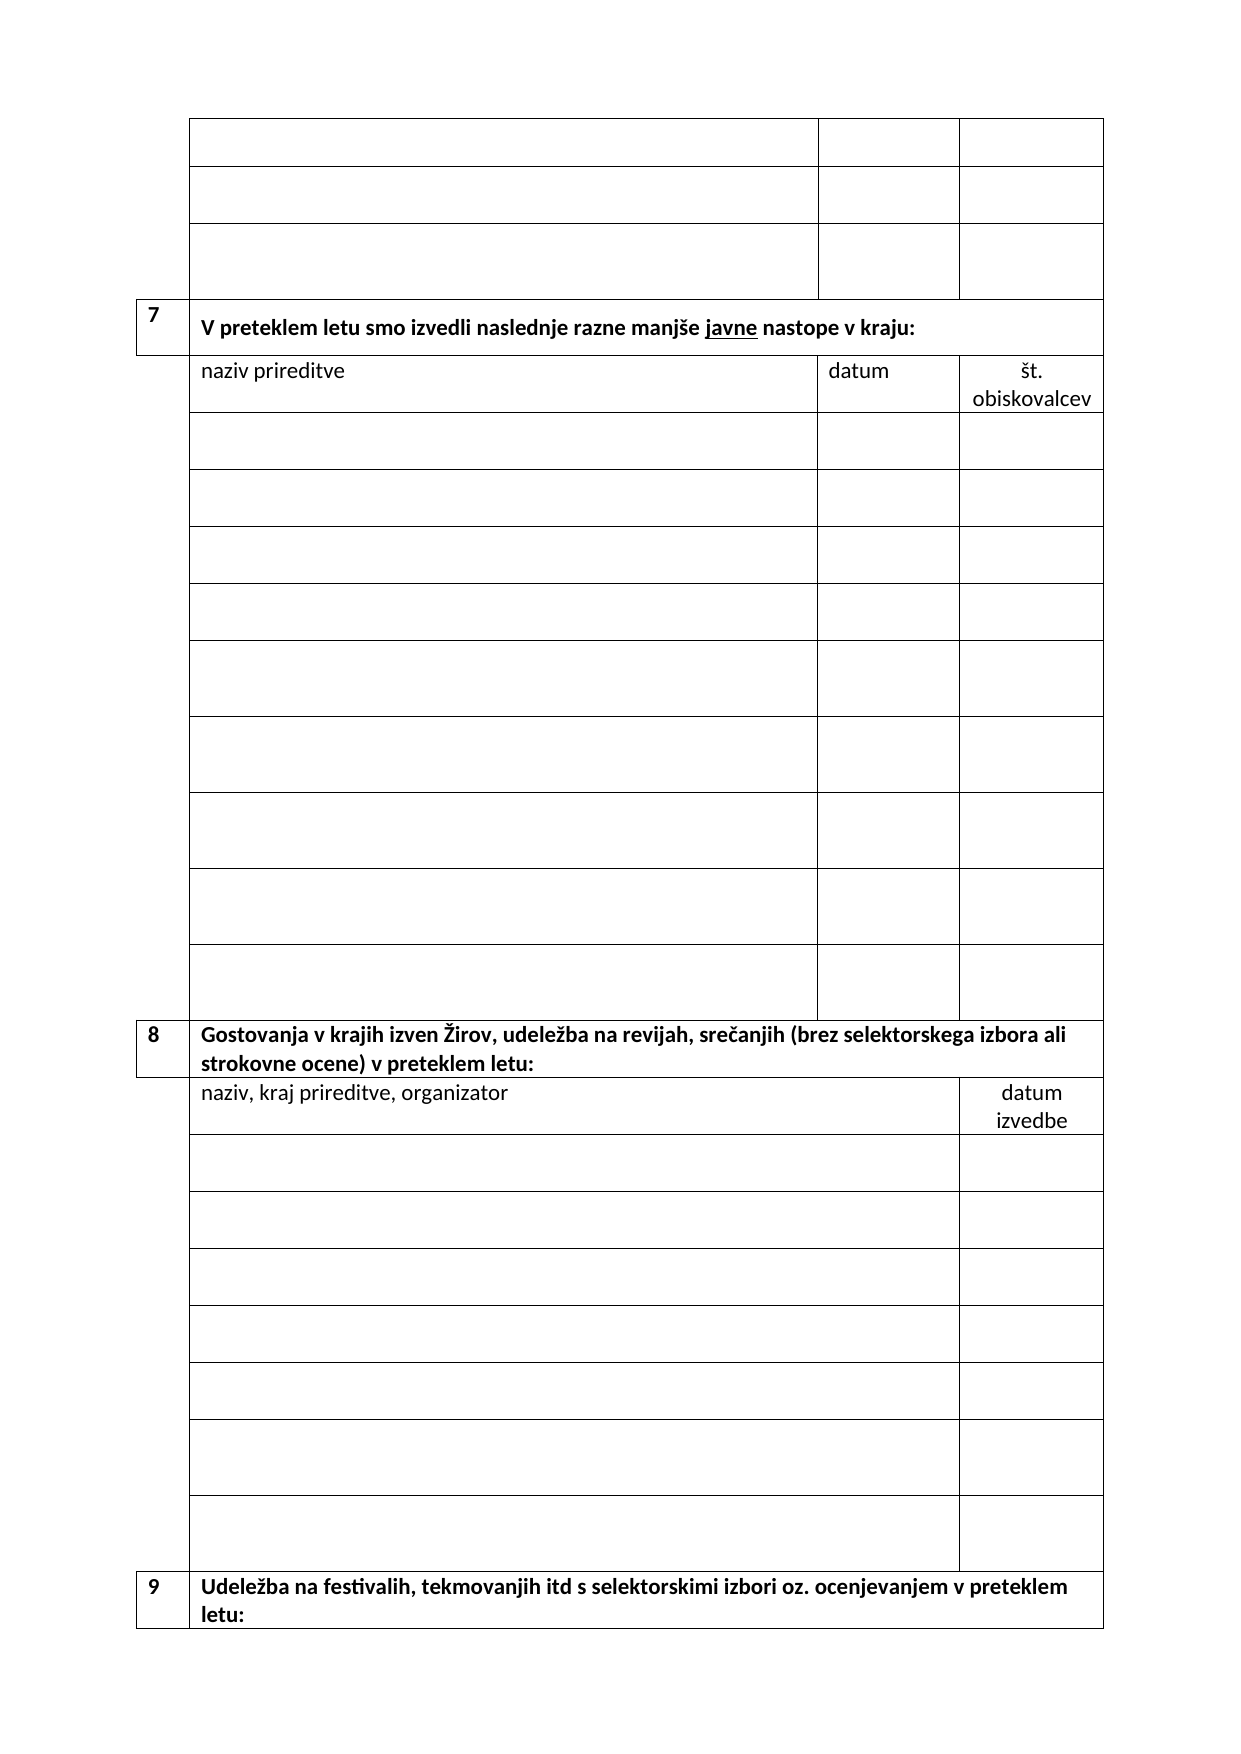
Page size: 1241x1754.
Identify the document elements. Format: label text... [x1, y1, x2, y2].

table_cell [190, 1306, 959, 1362]
table_cell [190, 413, 817, 469]
table_cell [818, 641, 959, 716]
table_cell [960, 584, 1103, 640]
table_cell [960, 167, 1103, 223]
table_cell [960, 717, 1103, 792]
table_cell [960, 1420, 1103, 1495]
table_cell [960, 1135, 1103, 1191]
table_cell 9 [137, 1572, 189, 1628]
table_cell Udeležba na festivalih, tekmovanjih itd s selektorskimi izbori oz. ocenjevanjem v preteklem letu: [190, 1572, 1103, 1628]
table_cell [819, 167, 959, 223]
table_cell 7 [137, 300, 189, 355]
table_cell [190, 1192, 959, 1248]
table_cell datum [818, 356, 959, 412]
table_cell [190, 869, 817, 944]
table_cell [819, 119, 959, 166]
table_cell naziv, kraj prireditve, organizator [190, 1078, 959, 1134]
table_cell datum izvedbe [960, 1078, 1103, 1134]
table_cell [960, 1363, 1103, 1419]
table_cell [818, 584, 959, 640]
table_cell [818, 793, 959, 868]
table_cell [819, 224, 959, 299]
table_cell [960, 793, 1103, 868]
table_cell [190, 1363, 959, 1419]
table_cell naziv prireditve [190, 356, 817, 412]
table_cell [960, 1192, 1103, 1248]
table_cell V preteklem letu smo izvedli naslednje razne manjše javne nastope v kraju: [190, 300, 1103, 355]
table_cell [960, 1306, 1103, 1362]
table_cell [960, 413, 1103, 469]
table_cell [960, 1249, 1103, 1305]
table_cell [818, 945, 959, 1019]
table_cell 8 [137, 1021, 189, 1077]
table_cell [190, 470, 817, 526]
table_cell [190, 167, 818, 223]
table_cell [818, 413, 959, 469]
table_cell [960, 945, 1103, 1019]
table_cell [818, 869, 959, 944]
table_cell [190, 641, 817, 716]
table_cell [190, 945, 817, 1019]
table_cell [190, 1249, 959, 1305]
table_cell [190, 119, 818, 166]
table_cell [960, 470, 1103, 526]
table_cell [190, 584, 817, 640]
table_cell [818, 717, 959, 792]
table_cell Gostovanja v krajih izven Žirov, udeležba na revijah, srečanjih (brez selektorskega izbora ali strokovne ocene) v preteklem letu: [190, 1021, 1103, 1077]
table_cell [190, 527, 817, 583]
table_cell [960, 527, 1103, 583]
table_cell št. obiskovalcev [960, 356, 1103, 412]
table_cell [960, 869, 1103, 944]
table_cell [190, 1135, 959, 1191]
table_cell [190, 224, 818, 299]
table_cell [818, 527, 959, 583]
table_cell [190, 1496, 959, 1571]
table_cell [818, 470, 959, 526]
table_cell [190, 717, 817, 792]
table_cell [960, 1496, 1103, 1571]
table_cell [960, 119, 1103, 166]
table_cell [190, 1420, 959, 1495]
table_cell [960, 641, 1103, 716]
table_cell [190, 793, 817, 868]
table_cell [960, 224, 1103, 299]
